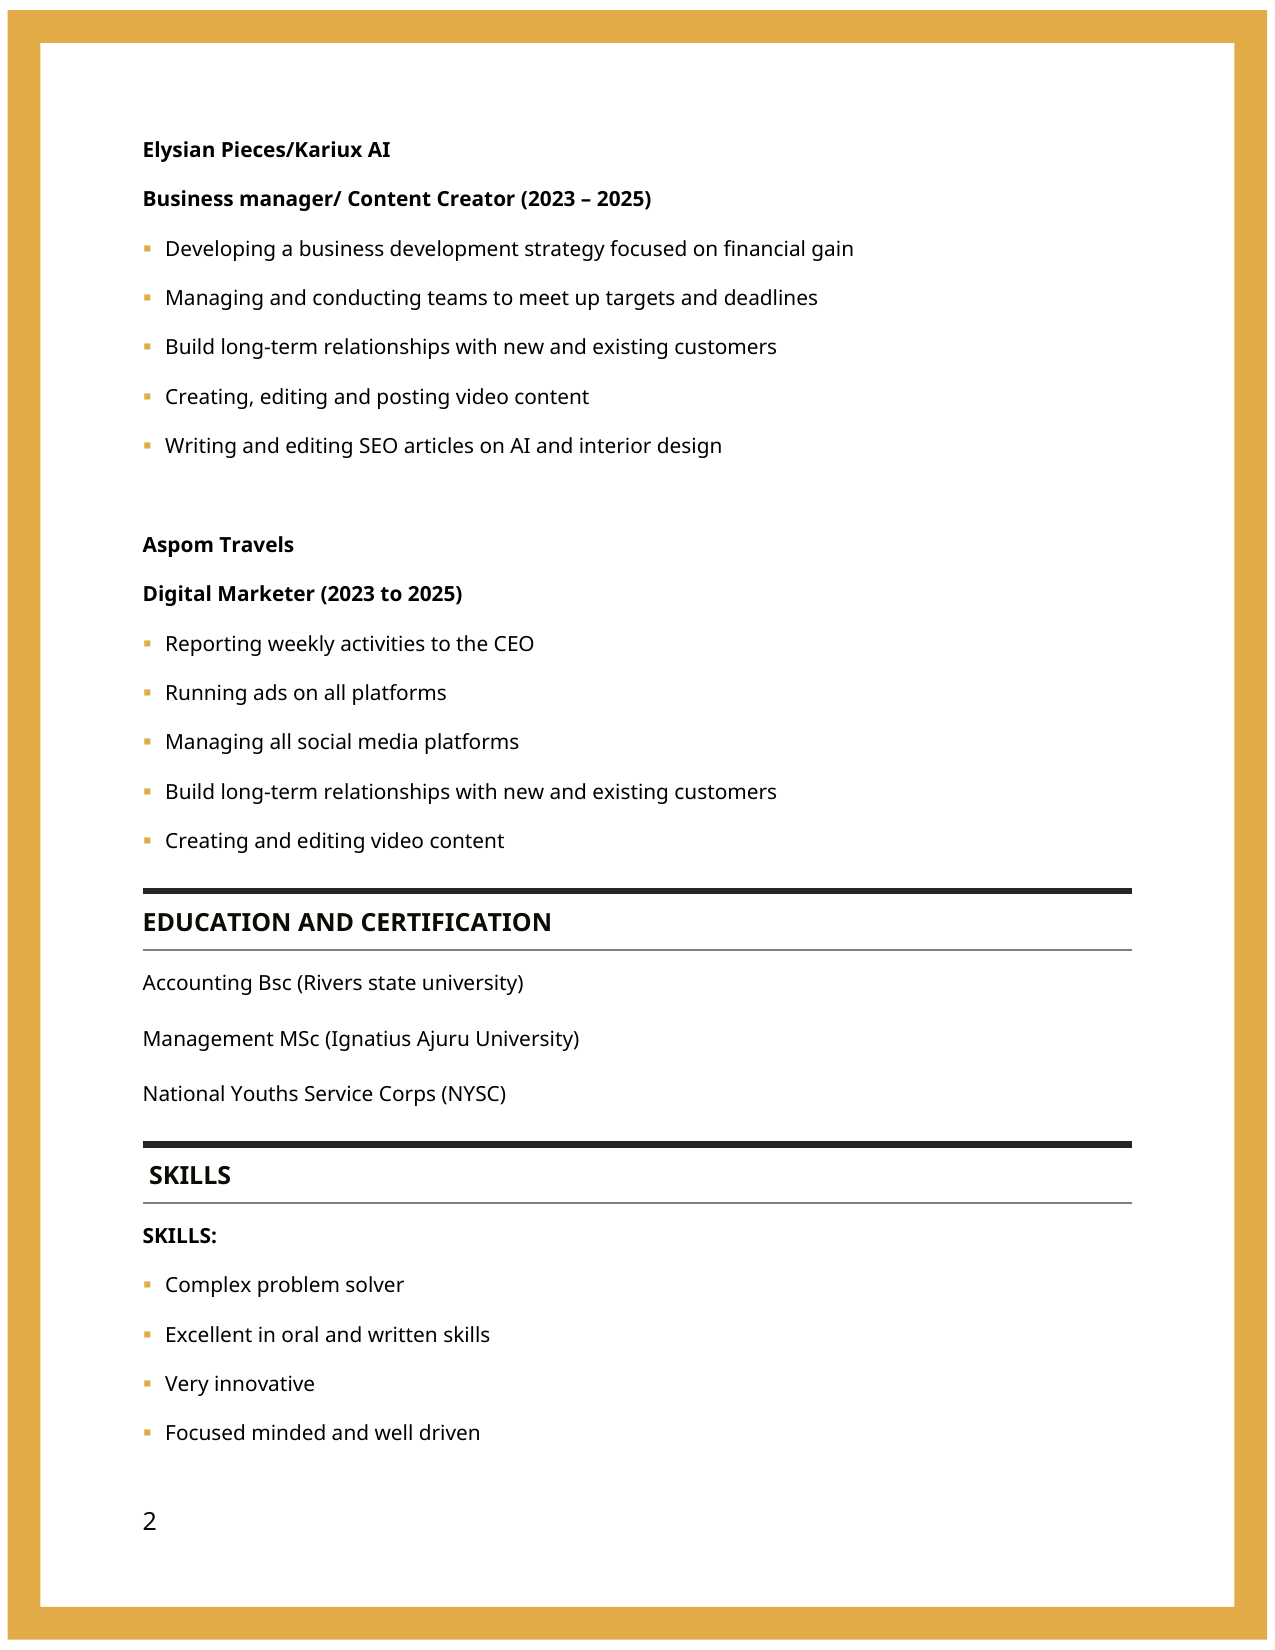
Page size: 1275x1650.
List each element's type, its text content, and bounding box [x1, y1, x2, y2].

list Managing all social media platforms [142, 727, 1132, 756]
list Build long-term relationships with new and existing customers [142, 777, 1132, 805]
list Running ads on all platforms [142, 678, 1132, 707]
list Complex problem solver [142, 1270, 1132, 1299]
list Focused minded and well driven [142, 1418, 1132, 1447]
list Reporting weekly activities to the CEO [142, 629, 1132, 657]
text National Youths Service Corps (NYSC) [142, 1079, 1132, 1108]
list Managing and conducting teams to meet up targets and deadlines [142, 283, 1132, 312]
list Developing a business development strategy focused on financial gain [142, 234, 1132, 262]
subtitle SKILLS [142, 1142, 1132, 1204]
list Build long-term relationships with new and existing customers [142, 332, 1132, 361]
list Very innovative [142, 1369, 1132, 1398]
list Creating and editing video content [142, 826, 1132, 855]
list Creating, editing and posting video content [142, 382, 1132, 410]
list Business manager/ Content Creator (2023 – 2025) [142, 184, 1132, 213]
list Digital Marketer (2023 to 2025) [142, 579, 1132, 608]
text Accounting Bsc (Rivers state university) [142, 968, 1132, 996]
list Writing and editing SEO articles on AI and interior design [142, 431, 1132, 460]
list Elysian Pieces/Kariux AI [142, 135, 1132, 163]
list Excellent in oral and written skills [142, 1320, 1132, 1348]
subtitle Education and certification [142, 889, 1132, 951]
list Aspom Travels [142, 530, 1132, 558]
text Management MSc (Ignatius Ajuru University) [142, 1024, 1132, 1052]
list SKILLS: [142, 1221, 1132, 1249]
